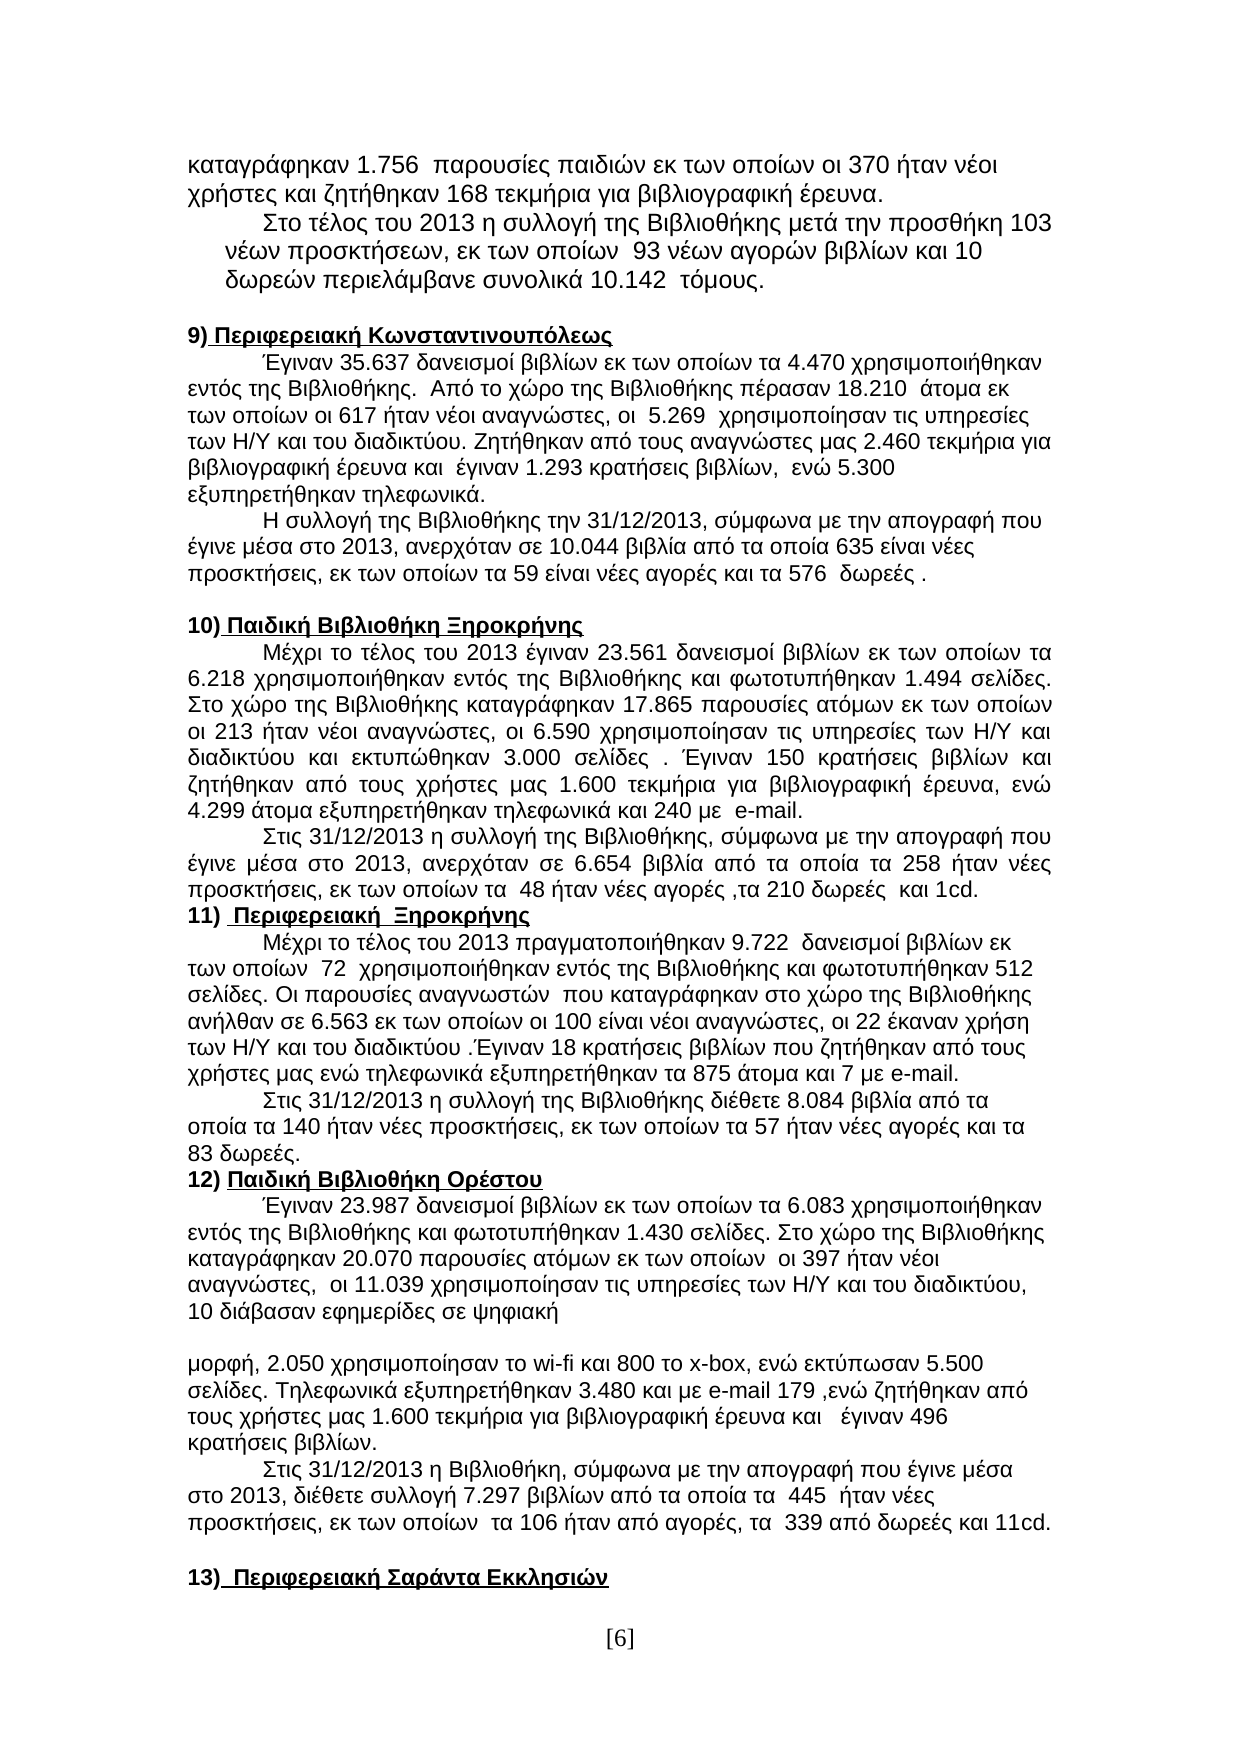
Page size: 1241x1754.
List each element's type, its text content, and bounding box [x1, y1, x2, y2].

text Έγιναν 35.637 δανεισμοί βιβλίων εκ των οποίων τα 4.470 χρησιμοποιήθηκαν εντός της Βιβλιοθήκης. Από το χώρο της Βιβλιοθήκης πέρασαν 18.210 άτομα εκ των οποίων οι 617 ήταν νέοι αναγνώστες, οι 5.269 χρησιμοποίησαν τις υπηρεσίες των Η/Υ και του διαδικτύου. Ζητήθηκαν από τους αναγνώστες μας 2.460 τεκμήρια για βιβλιογραφική έρευνα και έγιναν 1.293 κρατήσεις βιβλίων, ενώ 5.300 εξυπηρετήθηκαν τηλεφωνικά. [187, 349, 1053, 507]
text Στις 31/12/2013 η Βιβλιοθήκη, σύμφωνα με την απογραφή που έγινε μέσα στο 2013, διέθετε συλλογή 7.297 βιβλίων από τα οποία τα 445 ήταν νέες προσκτήσεις, εκ των οποίων τα 106 ήταν από αγορές, τα 339 από δωρεές και 11cd. [187, 1456, 1053, 1535]
text Στις 31/12/2013 η συλλογή της Βιβλιοθήκης, σύμφωνα με την απογραφή που έγινε μέσα στο 2013, ανερχόταν σε 6.654 βιβλία από τα οποία τα 258 ήταν νέες προσκτήσεις, εκ των οποίων τα 48 ήταν νέες αγορές ,τα 210 δωρεές και 1cd. [187, 823, 1053, 902]
text 11) Περιφερειακή Ξηροκρήνης [187, 902, 1053, 929]
text 9) Περιφερειακή Κωνσταντινουπόλεως [187, 322, 1053, 349]
text Μέχρι το τέλος του 2013 πραγματοποιήθηκαν 9.722 δανεισμοί βιβλίων εκ των οποίων 72 χρησιμοποιήθηκαν εντός της Βιβλιοθήκης και φωτοτυπήθηκαν 512 σελίδες. Οι παρουσίες αναγνωστών που καταγράφηκαν στο χώρο της Βιβλιοθήκης ανήλθαν σε 6.563 εκ των οποίων οι 100 είναι νέοι αναγνώστες, οι 22 έκαναν χρήση των Η/Υ και του διαδικτύου .Έγιναν 18 κρατήσεις βιβλίων που ζητήθηκαν από τους χρήστες μας ενώ τηλεφωνικά εξυπηρετήθηκαν τα 875 άτομα και 7 με e-mail. [187, 929, 1053, 1087]
text 13) Περιφερειακή Σαράντα Εκκλησιών [187, 1563, 1053, 1590]
text Στο τέλος του 2013 η συλλογή της Βιβλιοθήκης μετά την προσθήκη 103 νέων προσκτήσεων, εκ των οποίων 93 νέων αγορών βιβλίων και 10 δωρεών περιελάμβανε συνολικά 10.142 τόμους. [225, 207, 1053, 294]
text Στις 31/12/2013 η συλλογή της Βιβλιοθήκης διέθετε 8.084 βιβλία από τα οποία τα 140 ήταν νέες προσκτήσεις, εκ των οποίων τα 57 ήταν νέες αγορές και τα 83 δωρεές. [187, 1087, 1053, 1166]
text Έγιναν 23.987 δανεισμοί βιβλίων εκ των οποίων τα 6.083 χρησιμοποιήθηκαν εντός της Βιβλιοθήκης και φωτοτυπήθηκαν 1.430 σελίδες. Στο χώρο της Βιβλιοθήκης καταγράφηκαν 20.070 παρουσίες ατόμων εκ των οποίων οι 397 ήταν νέοι αναγνώστες, οι 11.039 χρησιμοποίησαν τις υπηρεσίες των Η/Υ και του διαδικτύου, 10 διάβασαν εφημερίδες σε ψηφιακή [187, 1192, 1053, 1324]
text μορφή, 2.050 χρησιμοποίησαν το wi-fi και 800 το x-box, ενώ εκτύπωσαν 5.500 σελίδες. Τηλεφωνικά εξυπηρετήθηκαν 3.480 και με e-mail 179 ,ενώ ζητήθηκαν από τους χρήστες μας 1.600 τεκμήρια για βιβλιογραφική έρευνα και έγιναν 496 κρατήσεις βιβλίων. [187, 1350, 1053, 1456]
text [187, 150, 1053, 207]
text Μέχρι το τέλος του 2013 έγιναν 23.561 δανεισμοί βιβλίων εκ των οποίων τα 6.218 χρησιμοποιήθηκαν εντός της Βιβλιοθήκης και φωτοτυπήθηκαν 1.494 σελίδες. Στο χώρο της Βιβλιοθήκης καταγράφηκαν 17.865 παρουσίες ατόμων εκ των οποίων οι 213 ήταν νέοι αναγνώστες, οι 6.590 χρησιμοποίησαν τις υπηρεσίες των Η/Υ και διαδικτύου και εκτυπώθηκαν 3.000 σελίδες . Έγιναν 150 κρατήσεις βιβλίων και ζητήθηκαν από τους χρήστες μας 1.600 τεκμήρια για βιβλιογραφική έρευνα, ενώ 4.299 άτομα εξυπηρετήθηκαν τηλεφωνικά και 240 με e-mail. [187, 639, 1053, 823]
text Η συλλογή της Βιβλιοθήκης την 31/12/2013, σύμφωνα με την απογραφή που έγινε μέσα στο 2013, ανερχόταν σε 10.044 βιβλία από τα οποία 635 είναι νέες προσκτήσεις, εκ των οποίων τα 59 είναι νέες αγορές και τα 576 δωρεές . [187, 507, 1053, 586]
text 10) Παιδική Βιβλιοθήκη Ξηροκρήνης [187, 612, 1053, 639]
text 12) Παιδική Βιβλιοθήκη Ορέστου [187, 1166, 1053, 1192]
